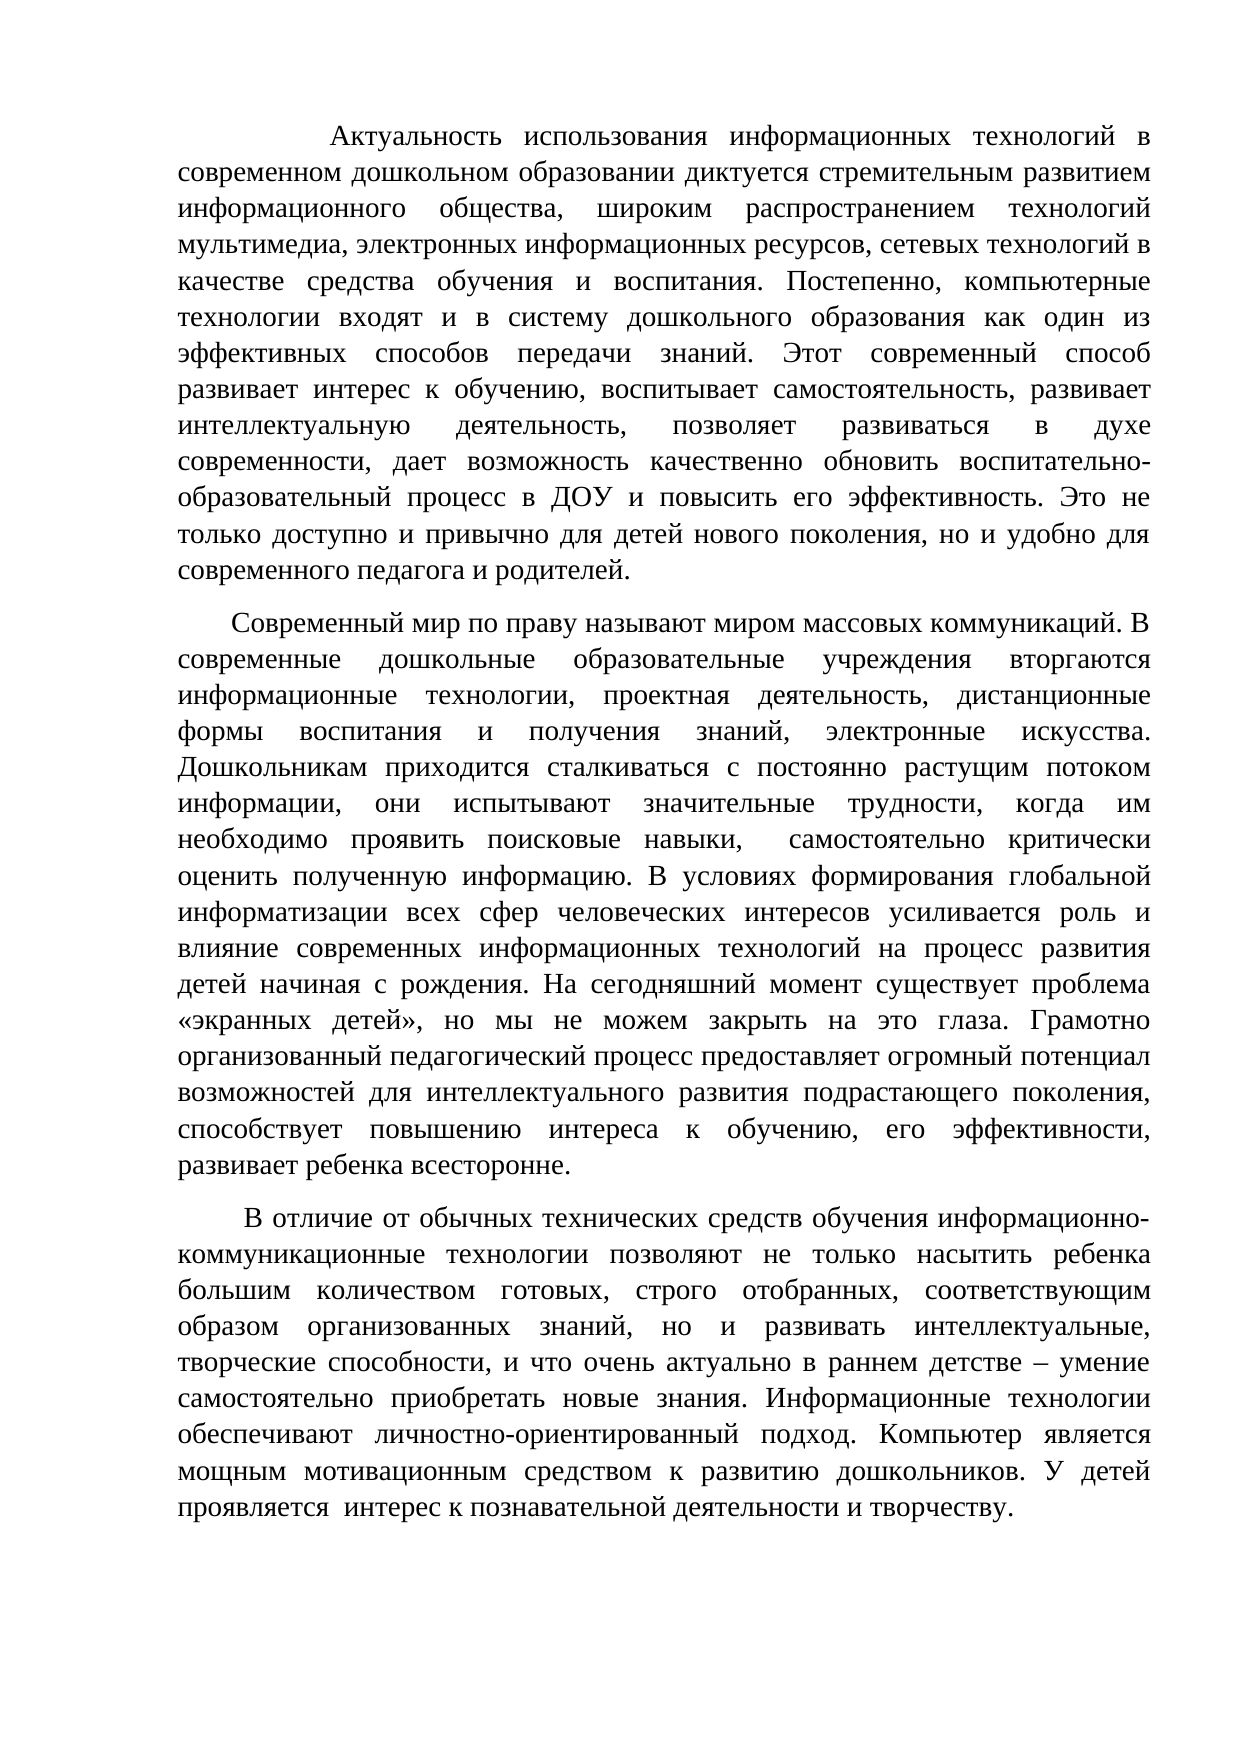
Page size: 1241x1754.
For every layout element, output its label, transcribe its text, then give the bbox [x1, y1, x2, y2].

text Современный мир по праву называют миром массовых коммуникаций. В современные дошкольные образовательные учреждения вторгаются информационные технологии, проектная деятельность, дистанционные формы воспитания и получения знаний, электронные искусства. Дошкольникам приходится сталкиваться с постоянно растущим потоком информации, они испытывают значительные трудности, когда им необходимо проявить поисковые навыки, самостоятельно критически оценить полученную информацию. В условиях формирования глобальной информатизации всех сфер человеческих интересов усиливается роль и влияние современных информационных технологий на процесс развития детей начиная с рождения. На сегодняшний момент существует проблема «экранных детей», но мы не можем закрыть на это глаза. Грамотно организованный педагогический процесс предоставляет огромный потенциал возможностей для интеллектуального развития подрастающего поколения, способствует повышению интереса к обучению, его эффективности, развивает ребенка всесторонне. [177, 605, 1152, 1180]
text Актуальность использования информационных технологий в современном дошкольном образовании диктуется стремительным развитием информационного общества, широким распространением технологий мультимедиа, электронных информационных ресурсов, сетевых технологий в качестве средства обучения и воспитания. Постепенно, компьютерные технологии входят и в систему дошкольного образования как один из эффективных способов передачи знаний. Этот современный способ развивает интерес к обучению, воспитывает самостоятельность, развивает интеллектуальную деятельность, позволяет развиваться в духе современности, дает возможность качественно обновить воспитательно-образовательный процесс в ДОУ и повысить его эффективность. Это не только доступно и привычно для детей нового поколения, но и удобно для современного педагога и родителей. [177, 118, 1152, 585]
text В отличие от обычных технических средств обучения информационно-коммуникационные технологии позволяют не только насытить ребенка большим количеством готовых, строго отобранных, соответствующим образом организованных знаний, но и развивать интеллектуальные, творческие способности, и что очень актуально в раннем детстве – умение самостоятельно приобретать новые знания. Информационные технологии обеспечивают личностно-ориентированный подход. Компьютер является мощным мотивационным средством к развитию дошкольников. У детей проявляется интерес к познавательной деятельности и творчеству. [177, 1200, 1152, 1522]
